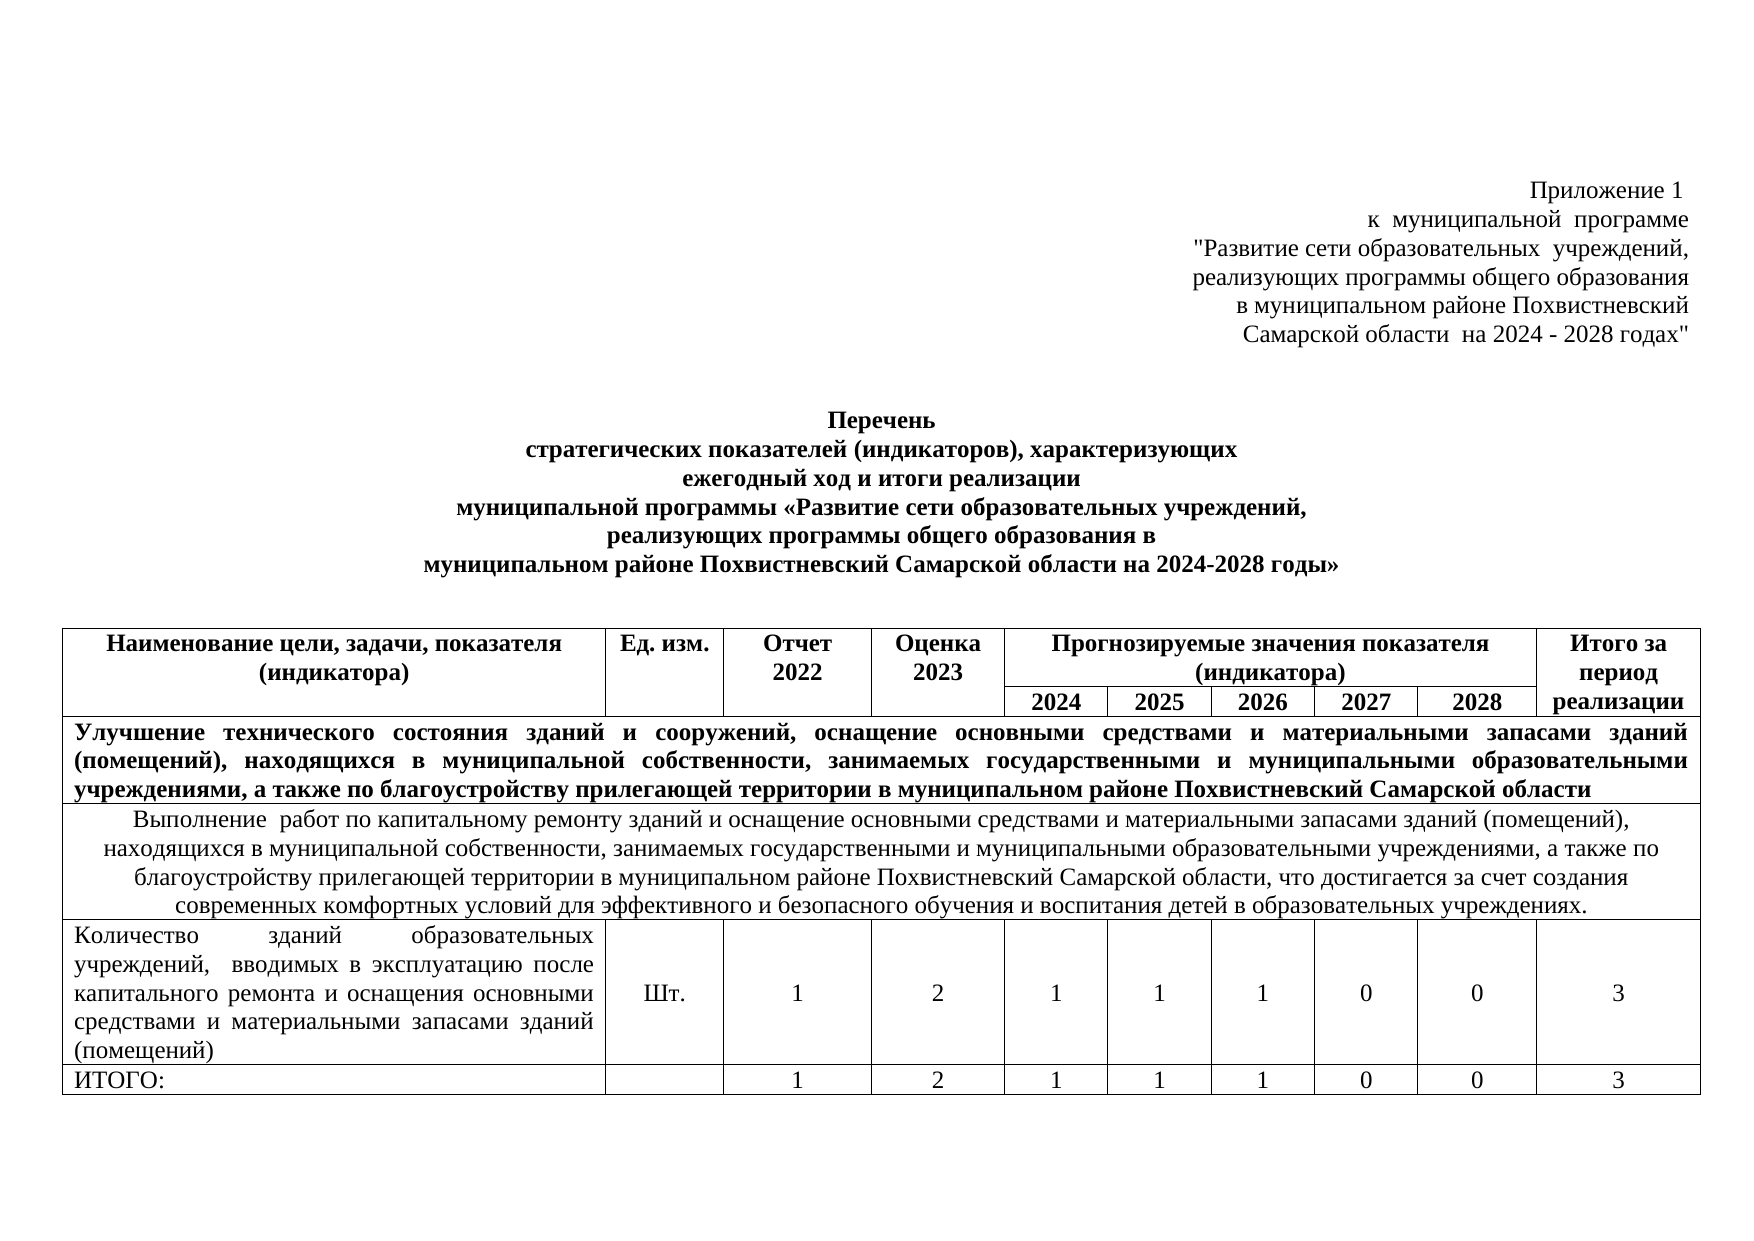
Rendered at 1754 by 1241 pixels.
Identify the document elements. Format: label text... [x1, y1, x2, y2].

table_cell 3 [1537, 1065, 1700, 1094]
table_cell 2027 [1315, 687, 1417, 716]
table_header Наименование цели, задачи, показателя (индикатора) [63, 629, 605, 716]
table_cell Количество зданий образовательных учреждений, вводимых в эксплуатацию после капитального ремонта и оснащения основными средствами и материальными запасами зданий (помещений) [63, 920, 605, 1064]
table_cell 0 [1315, 1065, 1417, 1094]
text в муниципальном районе Похвистневский [74, 290, 1689, 319]
table_cell 1 [1212, 920, 1314, 1064]
table_cell 0 [1418, 1065, 1536, 1094]
table_cell 0 [1418, 920, 1536, 1064]
table_cell 2025 [1108, 687, 1211, 716]
text стратегических показателей (индикаторов), характеризующих [74, 434, 1689, 463]
text реализующих программы общего образования [74, 262, 1689, 290]
table_cell 1 [1005, 920, 1107, 1064]
text Перечень [74, 405, 1689, 434]
text ежегодный ход и итоги реализации [74, 463, 1689, 492]
table_cell 2 [872, 920, 1004, 1064]
table_cell 1 [1005, 1065, 1107, 1094]
text Самарской области на 2024 - 2028 годах" [133, 319, 1689, 348]
table_cell Улучшение технического состояния зданий и сооружений, оснащение основными средствами и материальными запасами зданий (помещений), находящихся в муниципальной собственности, занимаемых государственными и муниципальными образовательными учреждениями, а также по благоустройству прилегающей территории в муниципальном районе Похвистневский Самарской области [63, 717, 1700, 803]
table_header Отчет 2022 [724, 629, 871, 716]
table_header Ед. изм. [606, 629, 723, 716]
table_cell 0 [1315, 920, 1417, 1064]
table_cell 2024 [1005, 687, 1107, 716]
text Приложение 1 [29, 142, 1683, 204]
table_cell 2028 [1418, 687, 1536, 716]
table_cell 1 [1108, 1065, 1211, 1094]
table_header Итого за период реализации [1537, 629, 1700, 716]
table_cell 1 [724, 920, 871, 1064]
text муниципальном районе Похвистневский Самарской области на 2024-2028 годы» [74, 549, 1689, 578]
table_cell 1 [1108, 920, 1211, 1064]
text реализующих программы общего образования в [74, 520, 1689, 549]
table_cell Выполнение работ по капитальному ремонту зданий и оснащение основными средствами и материальными запасами зданий (помещений), находящихся в муниципальной собственности, занимаемых государственными и муниципальными образовательными учреждениями, а также по благоустройству прилегающей территории в муниципальном районе Похвистневский Самарской области, что достигается за счет создания современных комфортных условий для эффективного и безопасного обучения и воспитания детей в образовательных учреждениях. [63, 804, 1700, 919]
table_header Оценка 2023 [872, 629, 1004, 716]
table_cell Шт. [606, 920, 723, 1064]
table_cell [606, 1065, 723, 1094]
table_cell ИТОГО: [63, 1065, 605, 1094]
table_header Прогнозируемые значения показателя (индикатора) [1005, 629, 1536, 686]
table_cell 3 [1537, 920, 1700, 1064]
table_cell 2 [872, 1065, 1004, 1094]
table_cell 2026 [1212, 687, 1314, 716]
text муниципальной программы «Развитие сети образовательных учреждений, [74, 492, 1689, 520]
table_cell 1 [1212, 1065, 1314, 1094]
text "Развитие сети образовательных учреждений, [74, 233, 1689, 262]
table_cell 1 [724, 1065, 871, 1094]
text к муниципальной программе [74, 204, 1689, 233]
